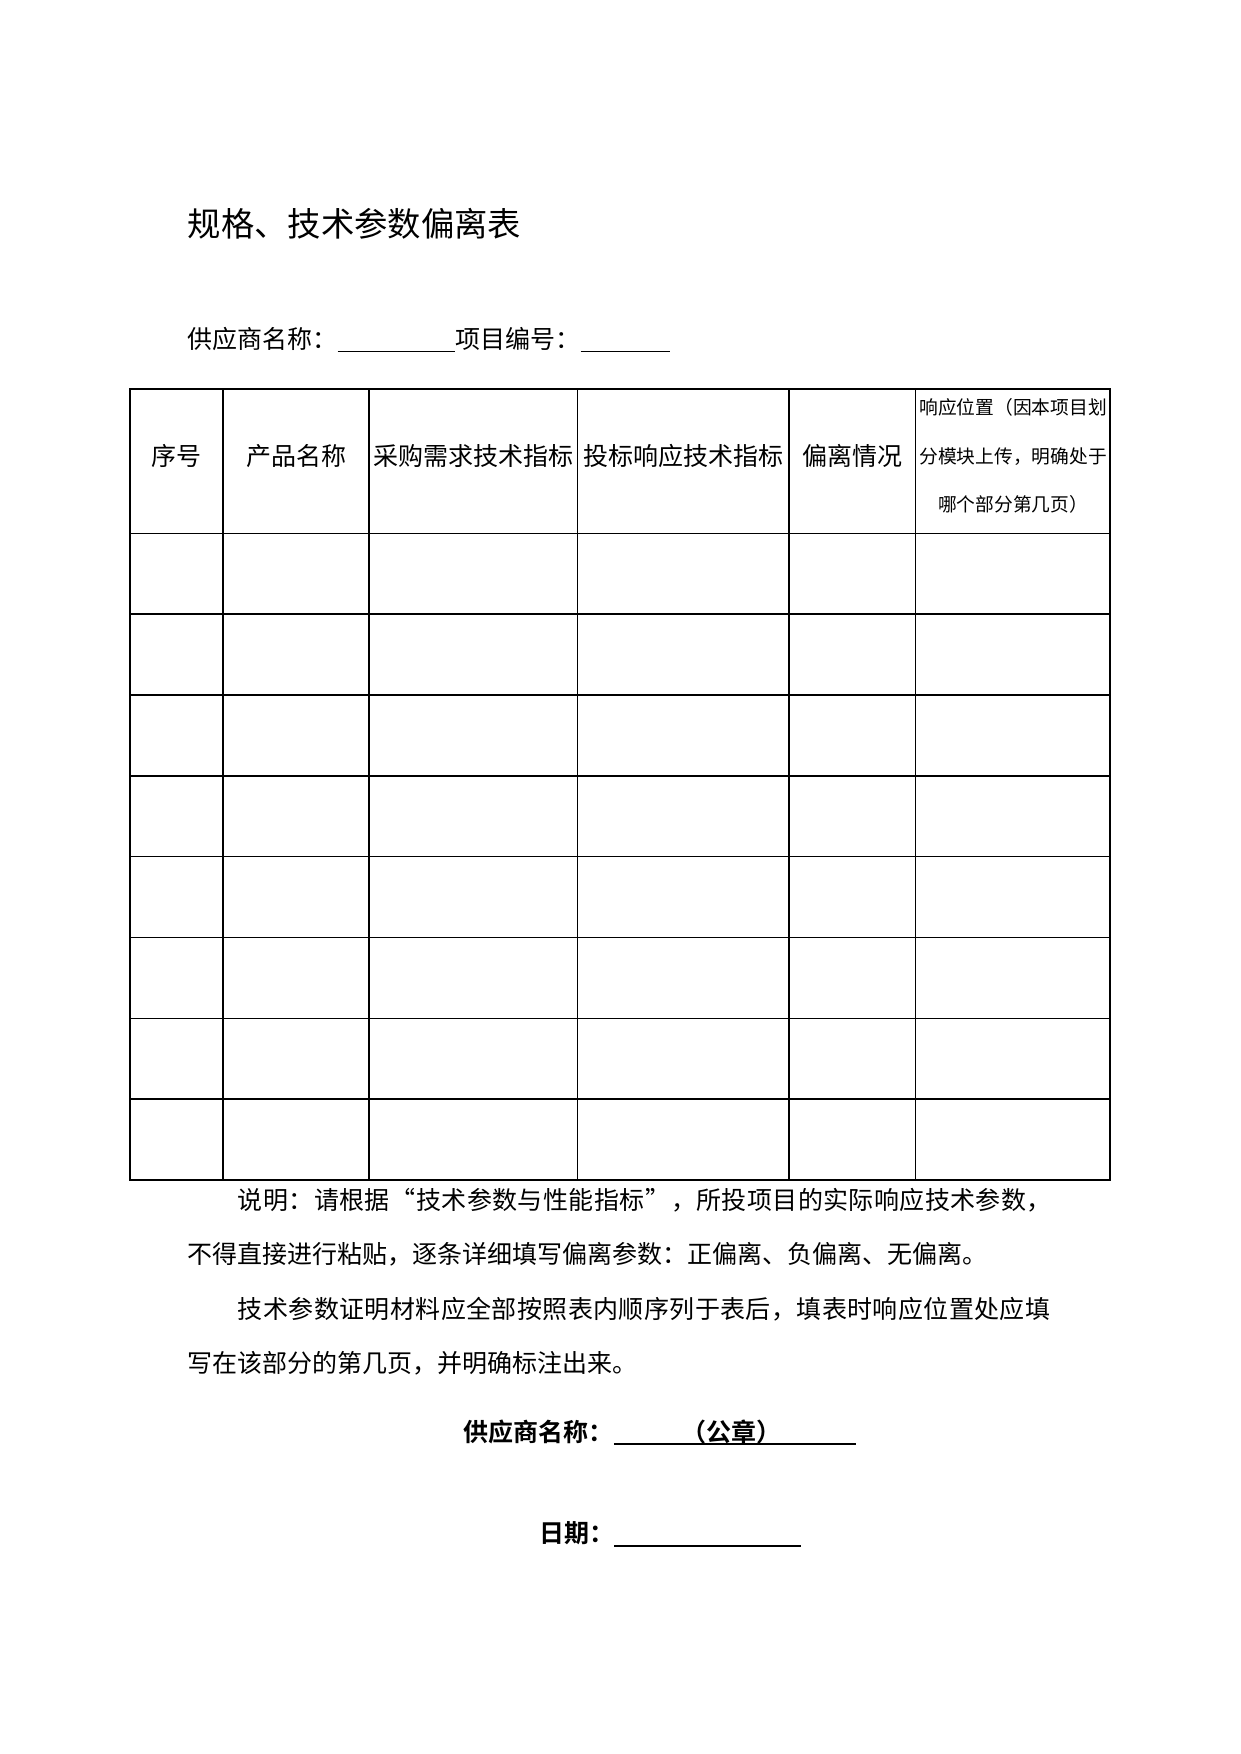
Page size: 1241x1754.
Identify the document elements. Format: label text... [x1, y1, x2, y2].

table_header 产品名称 [224, 390, 368, 532]
table_cell [790, 938, 915, 1017]
table_header 响应位置（因本项目划分模块上传，明确处于哪个部分第几页） [916, 390, 1109, 532]
table_cell [916, 534, 1109, 613]
table_cell [131, 696, 222, 775]
table_cell [131, 938, 222, 1017]
table_cell [131, 534, 222, 613]
table_cell [790, 1019, 915, 1098]
table_cell [916, 615, 1109, 694]
table_cell [370, 938, 577, 1017]
table_header 偏离情况 [790, 390, 915, 532]
table_cell [578, 857, 788, 937]
table_cell [578, 938, 788, 1017]
text 说明：请根据“技术参数与性能指标”，所投项目的实际响应技术参数，不得直接进行粘贴，逐条详细填写偏离参数：正偏离、负偏离、无偏离。 [187, 1181, 1053, 1271]
table_cell [131, 1019, 222, 1098]
text 供应商名称： 项目编号： [187, 305, 1053, 370]
table_cell [224, 615, 368, 694]
table_cell [790, 857, 915, 937]
table_cell [916, 1019, 1109, 1098]
table_cell [790, 615, 915, 694]
table_header 投标响应技术指标 [578, 390, 788, 532]
table_cell [370, 615, 577, 694]
table_cell [916, 696, 1109, 775]
table_cell [224, 1019, 368, 1098]
table_cell [131, 777, 222, 856]
subtitle 规格、技术参数偏离表 [187, 189, 1053, 254]
table_cell [916, 938, 1109, 1017]
table_cell [224, 938, 368, 1017]
table_cell [578, 777, 788, 856]
table_cell [370, 857, 577, 937]
table_cell [790, 696, 915, 775]
text 供应商名称： （公章） [187, 1398, 1069, 1463]
table_cell [131, 857, 222, 937]
table_cell [578, 1019, 788, 1098]
table_cell [578, 534, 788, 613]
table_cell [578, 696, 788, 775]
text 日期： [187, 1499, 1053, 1564]
table_cell [370, 777, 577, 856]
table_cell [790, 1100, 915, 1179]
table_cell [370, 1100, 577, 1179]
table_cell [224, 857, 368, 937]
table_header 序号 [131, 390, 222, 532]
table_cell [578, 615, 788, 694]
table_cell [370, 534, 577, 613]
table_cell [370, 696, 577, 775]
table_header 采购需求技术指标 [370, 390, 577, 532]
table_cell [790, 777, 915, 856]
table_cell [224, 534, 368, 613]
text 技术参数证明材料应全部按照表内顺序列于表后，填表时响应位置处应填写在该部分的第几页，并明确标注出来。 [187, 1289, 1053, 1380]
table_cell [916, 857, 1109, 937]
table_cell [224, 696, 368, 775]
table_cell [790, 534, 915, 613]
table_cell [578, 1100, 788, 1179]
table_cell [131, 615, 222, 694]
table_cell [224, 777, 368, 856]
table_cell [224, 1100, 368, 1179]
table_cell [131, 1100, 222, 1179]
table_cell [370, 1019, 577, 1098]
table_cell [916, 1100, 1109, 1179]
table_cell [916, 777, 1109, 856]
